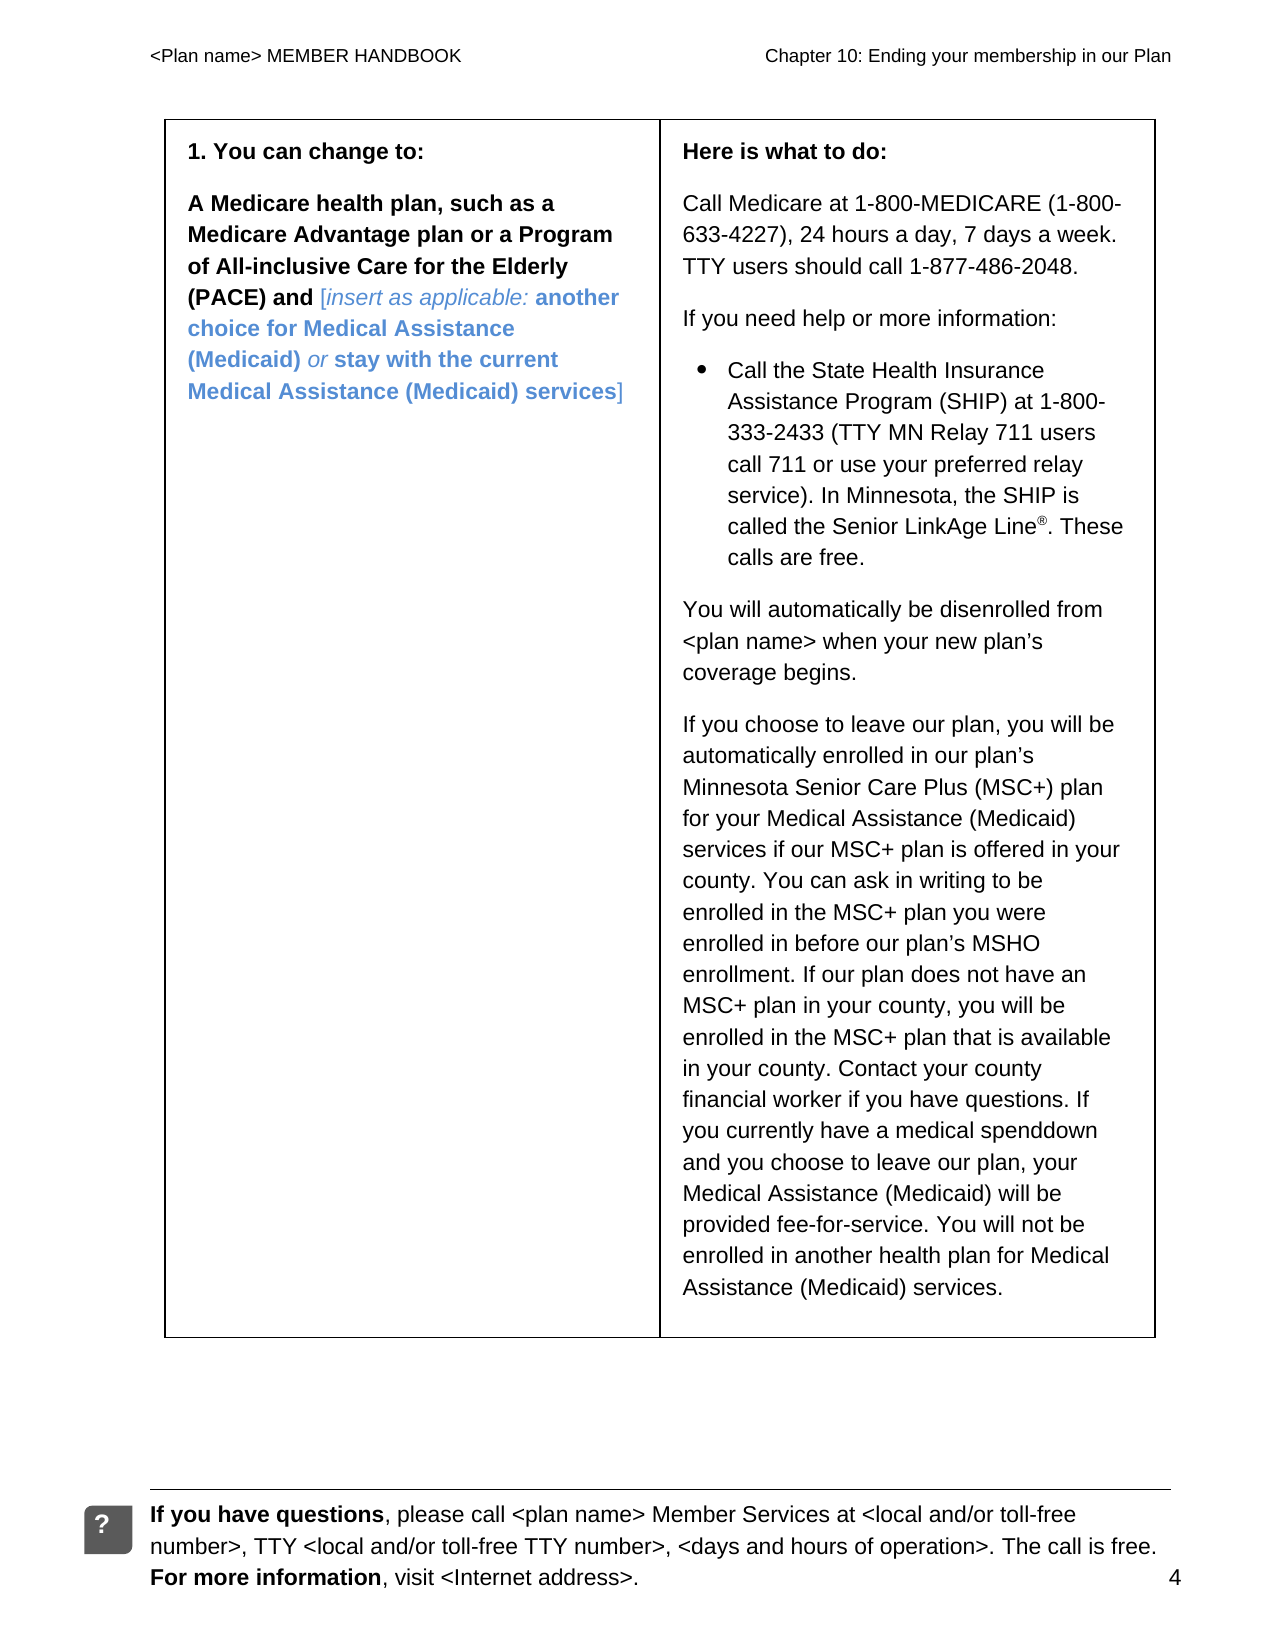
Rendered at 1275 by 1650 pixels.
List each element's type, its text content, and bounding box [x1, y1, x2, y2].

table_header 1. You can change to: A Medicare health plan, such as a Medicare Advantage plan or a Program of All-inclusive Care for the Elderly (PACE) and [insert as applicable: another choice for Medical Assistance (Medicaid) or stay with the current Medical Assistance (Medicaid) services] [166, 120, 659, 1337]
table_header Here is what to do: Call Medicare at 1-800-MEDICARE (1-800-633-4227), 24 hours a day, 7 days a week. TTY users should call 1-877-486-2048. If you need help or more information: Call the State Health Insurance Assistance Program (SHIP) at 1-800-333-2433 (TTY MN Relay 711 users call 711 or use your preferred relay service). In Minnesota, the SHIP is called the Senior LinkAge Line®. These calls are free. You will automatically be disenrolled from <plan name> when your new plan’s coverage begins. If you choose to leave our plan, you will be automatically enrolled in our plan’s Minnesota Senior Care Plus (MSC+) plan for your Medical Assistance (Medicaid) services if our MSC+ plan is offered in your county. You can ask in writing to be enrolled in the MSC+ plan you were enrolled in before our plan’s MSHO enrollment. If our plan does not have an MSC+ plan in your county, you will be enrolled in the MSC+ plan that is available in your county. Contact your county financial worker if you have questions. If you currently have a medical spenddown and you choose to leave our plan, your Medical Assistance (Medicaid) will be provided fee-for-service. You will not be enrolled in another health plan for Medical Assistance (Medicaid) services. [661, 120, 1154, 1337]
